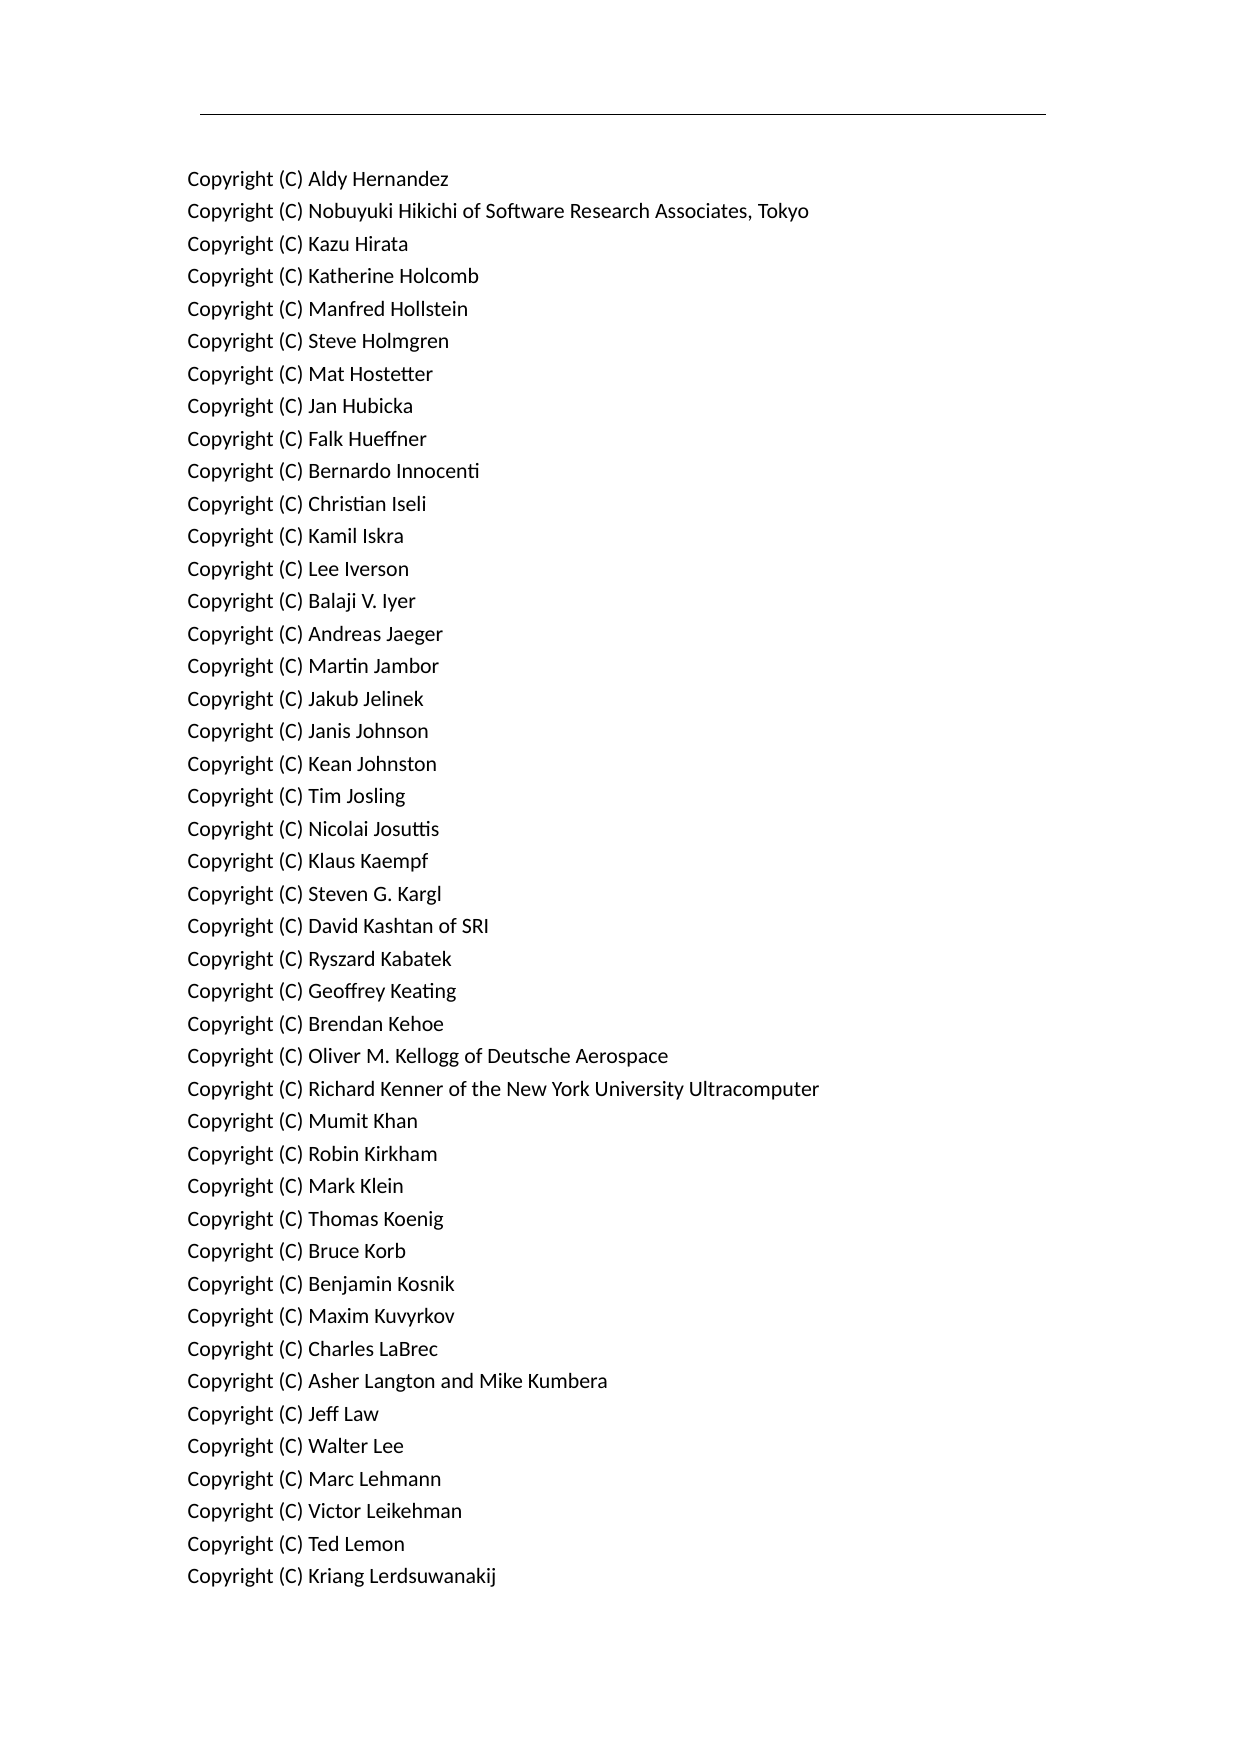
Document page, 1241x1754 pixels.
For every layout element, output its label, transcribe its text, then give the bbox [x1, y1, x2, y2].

text Copyright (C) Brendan Kehoe [187, 1007, 1046, 1039]
text Copyright (C) Marc Lehmann [187, 1462, 1046, 1494]
text Copyright (C) Andreas Jaeger [187, 617, 1046, 649]
text Copyright (C) Asher Langton and Mike Kumbera [187, 1364, 1046, 1397]
text Copyright (C) Martin Jambor [187, 649, 1046, 682]
text Copyright (C) Janis Johnson [187, 714, 1046, 747]
text Copyright (C) Steve Holmgren [187, 324, 1046, 357]
text Copyright (C) Tim Josling [187, 779, 1046, 812]
text Copyright (C) Falk Hueffner [187, 422, 1046, 454]
text Copyright (C) Christian Iseli [187, 487, 1046, 519]
text Copyright (C) Thomas Koenig [187, 1202, 1046, 1234]
text Copyright (C) Kazu Hirata [187, 227, 1046, 259]
text Copyright (C) Kriang Lerdsuwanakij [187, 1559, 1046, 1592]
text Copyright (C) Victor Leikehman [187, 1494, 1046, 1527]
text Copyright (C) Robin Kirkham [187, 1137, 1046, 1169]
text Copyright (C) Oliver M. Kellogg of Deutsche Aerospace [187, 1039, 1046, 1072]
text Copyright (C) Benjamin Kosnik [187, 1267, 1046, 1299]
text Copyright (C) Kamil Iskra [187, 519, 1046, 552]
text Copyright (C) Katherine Holcomb [187, 259, 1046, 292]
text Copyright (C) Walter Lee [187, 1429, 1046, 1462]
text Copyright (C) Bernardo Innocenti [187, 454, 1046, 487]
text Copyright (C) Balaji V. Iyer [187, 584, 1046, 617]
text Copyright (C) Nicolai Josuttis [187, 812, 1046, 844]
text Copyright (C) David Kashtan of SRI [187, 909, 1046, 942]
text Copyright (C) Jan Hubicka [187, 389, 1046, 422]
text Copyright (C) Geoffrey Keating [187, 974, 1046, 1007]
text Copyright (C) Mumit Khan [187, 1104, 1046, 1137]
text Copyright (C) Kean Johnston [187, 747, 1046, 779]
text Copyright (C) Richard Kenner of the New York University Ultracomputer [187, 1072, 1046, 1104]
text Copyright (C) Charles LaBrec [187, 1332, 1046, 1364]
text Copyright (C) Lee Iverson [187, 552, 1046, 584]
text Copyright (C) Ryszard Kabatek [187, 942, 1046, 974]
text Copyright (C) Jeff Law [187, 1397, 1046, 1429]
text Copyright (C) Bruce Korb [187, 1234, 1046, 1267]
text Copyright (C) Manfred Hollstein [187, 292, 1046, 324]
text Copyright (C) Ted Lemon [187, 1527, 1046, 1559]
text Copyright (C) Mark Klein [187, 1169, 1046, 1202]
text Copyright (C) Klaus Kaempf [187, 844, 1046, 877]
text Copyright (C) Aldy Hernandez [187, 162, 1046, 194]
text Copyright (C) Steven G. Kargl [187, 877, 1046, 909]
text Copyright (C) Jakub Jelinek [187, 682, 1046, 714]
text Copyright (C) Mat Hostetter [187, 357, 1046, 389]
text Copyright (C) Maxim Kuvyrkov [187, 1299, 1046, 1332]
text Copyright (C) Nobuyuki Hikichi of Software Research Associates, Tokyo [187, 194, 1046, 227]
